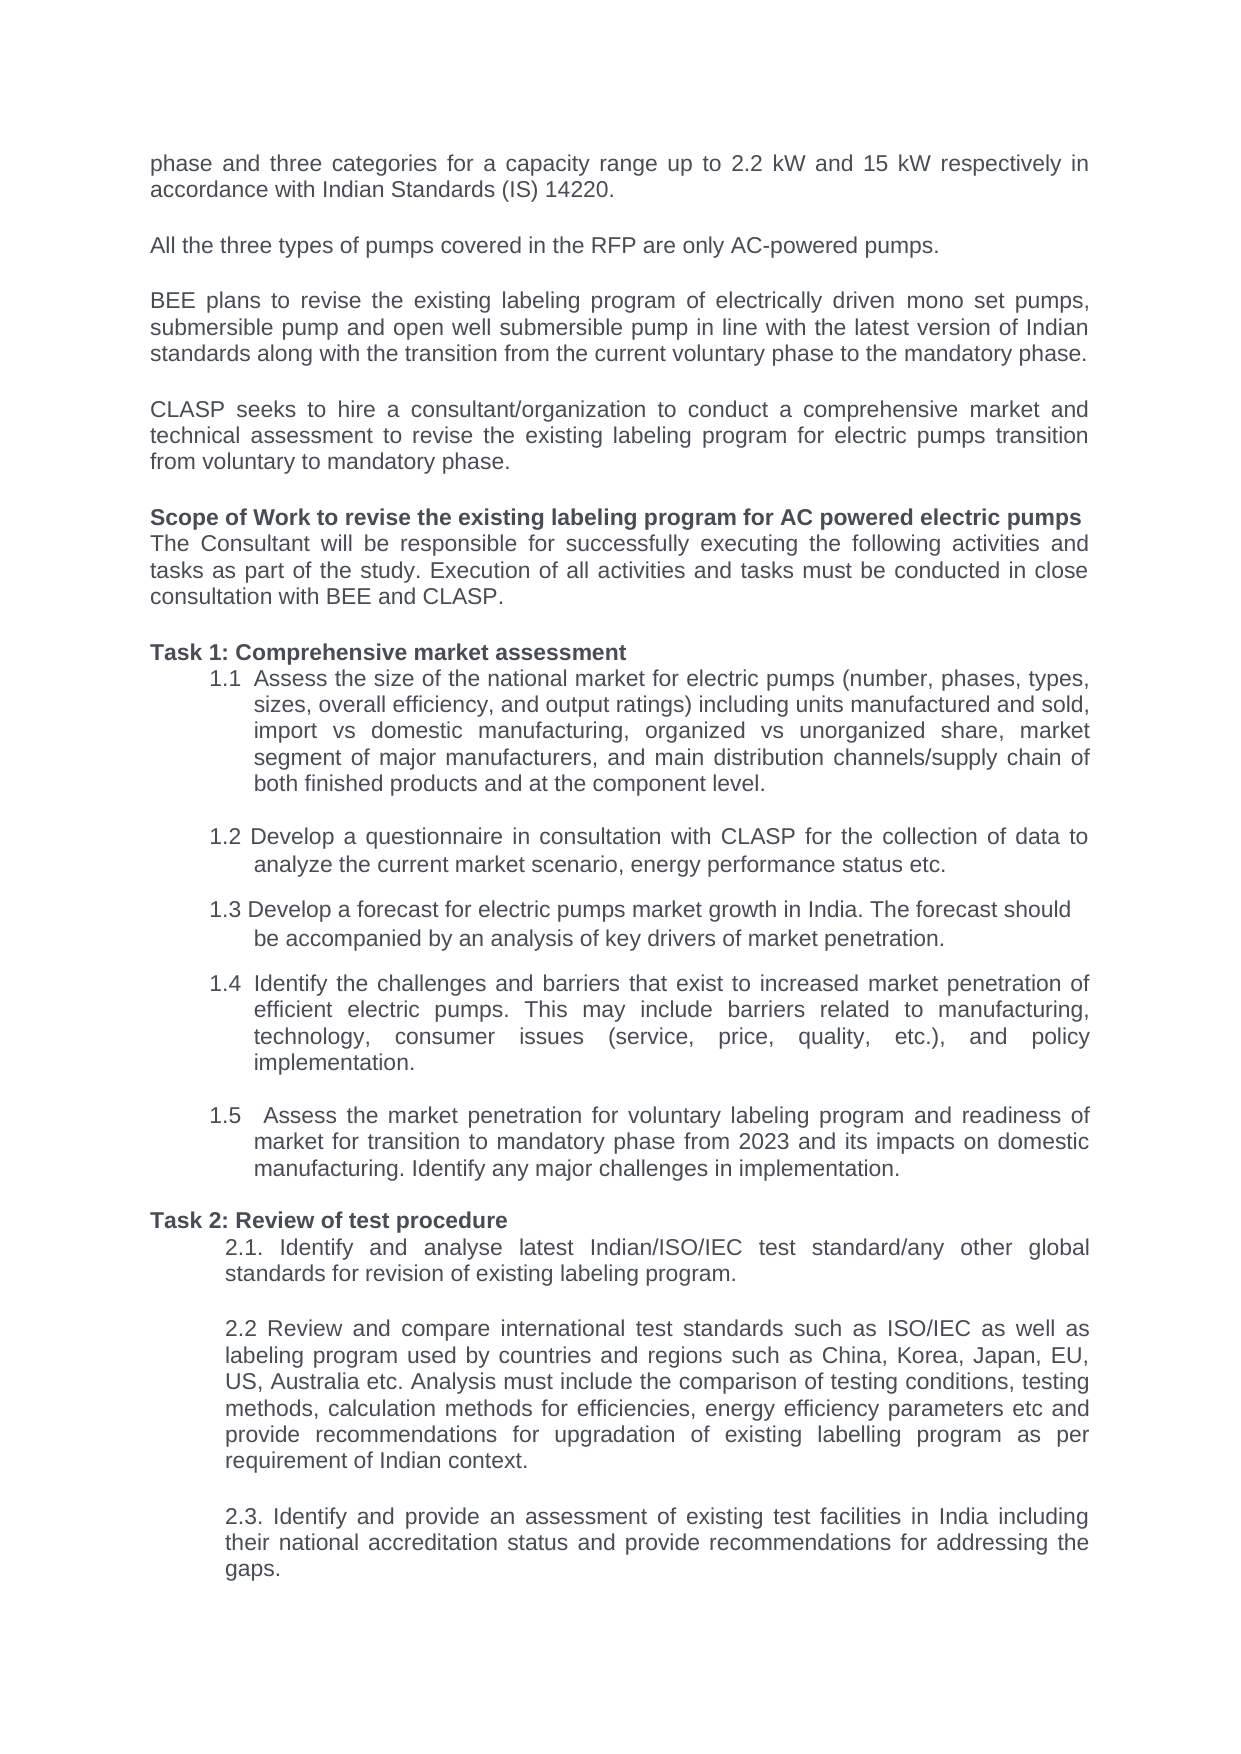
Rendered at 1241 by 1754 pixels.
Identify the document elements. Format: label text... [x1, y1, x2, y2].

text 1.3 Develop a forecast for electric pumps market growth in India. The forecast should be accompanied by an analysis of key drivers of market penetration. [209, 896, 1090, 951]
text 2.1. Identify and analyse latest Indian/ISO/IEC test standard/any other global standards for revision of existing labeling program. [225, 1233, 1090, 1286]
text CLASP seeks to hire a consultant/organization to conduct a comprehensive market and technical assessment to revise the existing labeling program for electric pumps transition from voluntary to mandatory phase. [150, 396, 1090, 475]
text The Consultant will be responsible for successfully executing the following activities and tasks as part of the study. Execution of all activities and tasks must be conducted in close consultation with BEE and CLASP. [150, 530, 1090, 609]
text Task 2: Review of test procedure [150, 1207, 1090, 1233]
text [150, 150, 1090, 203]
text BEE plans to revise the existing labeling program of electrically driven mono set pumps, submersible pump and open well submersible pump in line with the latest version of Indian standards along with the transition from the current voluntary phase to the mandatory phase. [150, 287, 1090, 366]
text 2.2 Review and compare international test standards such as ISO/IEC as well as labeling program used by countries and regions such as China, Korea, Japan, EU, US, Australia etc. Analysis must include the comparison of testing conditions, testing methods, calculation methods for efficiencies, energy efficiency parameters etc and provide recommendations for upgradation of existing labelling program as per requirement of Indian context. [225, 1315, 1090, 1473]
list Assess the market penetration for voluntary labeling program and readiness of market for transition to mandatory phase from 2023 and its impacts on domestic manufacturing. Identify any major challenges in implementation. [209, 1102, 1090, 1181]
text 1.2 Develop a questionnaire in consultation with CLASP for the collection of data to analyze the current market scenario, energy performance status etc. [209, 823, 1090, 878]
text Task 1: Comprehensive market assessment [150, 638, 1090, 665]
text All the three types of pumps covered in the RFP are only AC-powered pumps. [150, 232, 1090, 258]
text 2.3. Identify and provide an assessment of existing test facilities in India including their national accreditation status and provide recommendations for addressing the gaps. [225, 1503, 1090, 1582]
text Scope of Work to revise the existing labeling program for AC powered electric pumps [150, 504, 1090, 530]
list Identify the challenges and barriers that exist to increased market penetration of efficient electric pumps. This may include barriers related to manufacturing, technology, consumer issues (service, price, quality, etc.), and policy implementation. [209, 970, 1090, 1075]
list Assess the size of the national market for electric pumps (number, phases, types, sizes, overall efficiency, and output ratings) including units manufactured and sold, import vs domestic manufacturing, organized vs unorganized share, market segment of major manufacturers, and main distribution channels/supply chain of both finished products and at the component level. [209, 665, 1090, 797]
